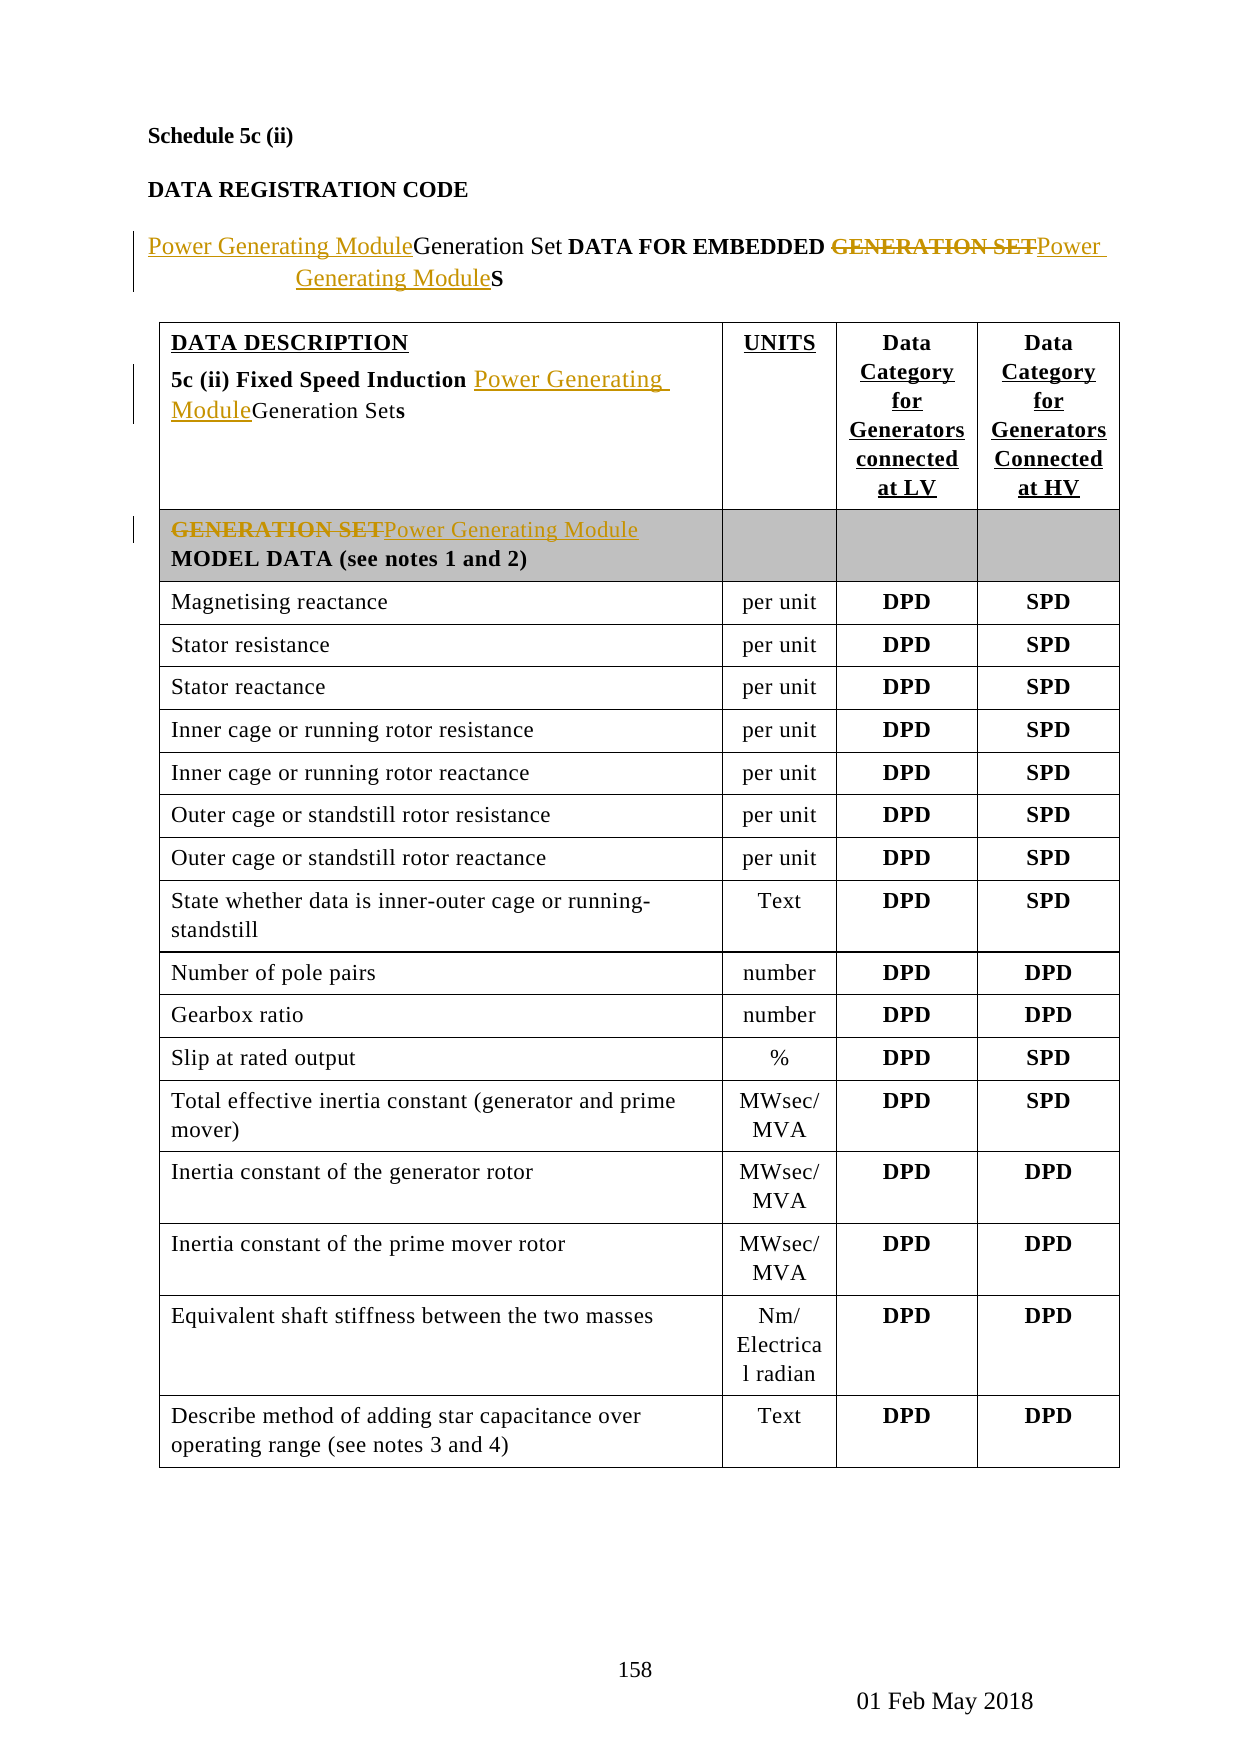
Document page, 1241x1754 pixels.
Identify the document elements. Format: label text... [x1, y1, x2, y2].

subtitle Schedule 5c (ii) [148, 123, 1122, 149]
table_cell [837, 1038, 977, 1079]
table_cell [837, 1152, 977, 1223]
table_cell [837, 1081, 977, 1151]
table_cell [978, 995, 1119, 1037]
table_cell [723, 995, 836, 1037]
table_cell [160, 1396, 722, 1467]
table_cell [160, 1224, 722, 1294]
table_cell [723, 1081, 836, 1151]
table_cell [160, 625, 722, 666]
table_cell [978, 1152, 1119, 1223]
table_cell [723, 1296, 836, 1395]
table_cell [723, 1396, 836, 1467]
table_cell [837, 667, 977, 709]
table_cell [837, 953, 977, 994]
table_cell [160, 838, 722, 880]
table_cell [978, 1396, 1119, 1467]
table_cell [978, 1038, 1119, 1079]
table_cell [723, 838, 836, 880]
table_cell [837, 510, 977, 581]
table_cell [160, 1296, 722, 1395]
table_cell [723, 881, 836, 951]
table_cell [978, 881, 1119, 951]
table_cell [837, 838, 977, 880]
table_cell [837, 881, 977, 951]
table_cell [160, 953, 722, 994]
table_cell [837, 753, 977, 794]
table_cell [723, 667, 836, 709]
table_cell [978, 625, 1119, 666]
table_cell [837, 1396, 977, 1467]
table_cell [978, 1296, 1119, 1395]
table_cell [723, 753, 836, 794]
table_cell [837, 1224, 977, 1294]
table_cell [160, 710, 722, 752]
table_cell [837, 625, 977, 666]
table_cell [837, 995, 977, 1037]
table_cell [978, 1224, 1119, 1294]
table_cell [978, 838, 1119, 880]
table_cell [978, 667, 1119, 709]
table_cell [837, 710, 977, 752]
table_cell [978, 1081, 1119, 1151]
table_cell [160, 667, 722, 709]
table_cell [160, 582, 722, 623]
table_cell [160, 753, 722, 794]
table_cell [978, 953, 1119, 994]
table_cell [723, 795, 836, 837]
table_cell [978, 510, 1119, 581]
text FOR EMDED s [148, 231, 1122, 292]
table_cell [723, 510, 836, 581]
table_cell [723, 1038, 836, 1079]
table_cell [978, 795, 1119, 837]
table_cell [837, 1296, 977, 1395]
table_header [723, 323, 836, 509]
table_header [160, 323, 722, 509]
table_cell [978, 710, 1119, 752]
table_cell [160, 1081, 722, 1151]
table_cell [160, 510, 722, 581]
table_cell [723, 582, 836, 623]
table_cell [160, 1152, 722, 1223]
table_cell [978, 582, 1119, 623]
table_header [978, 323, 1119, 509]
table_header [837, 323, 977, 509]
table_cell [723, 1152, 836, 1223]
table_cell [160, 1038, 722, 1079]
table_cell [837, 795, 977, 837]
text REGISTRATION CODE [148, 176, 1122, 202]
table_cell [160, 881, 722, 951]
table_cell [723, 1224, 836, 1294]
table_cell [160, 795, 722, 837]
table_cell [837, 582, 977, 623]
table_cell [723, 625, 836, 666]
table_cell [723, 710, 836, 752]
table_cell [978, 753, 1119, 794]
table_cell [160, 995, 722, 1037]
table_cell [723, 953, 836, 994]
